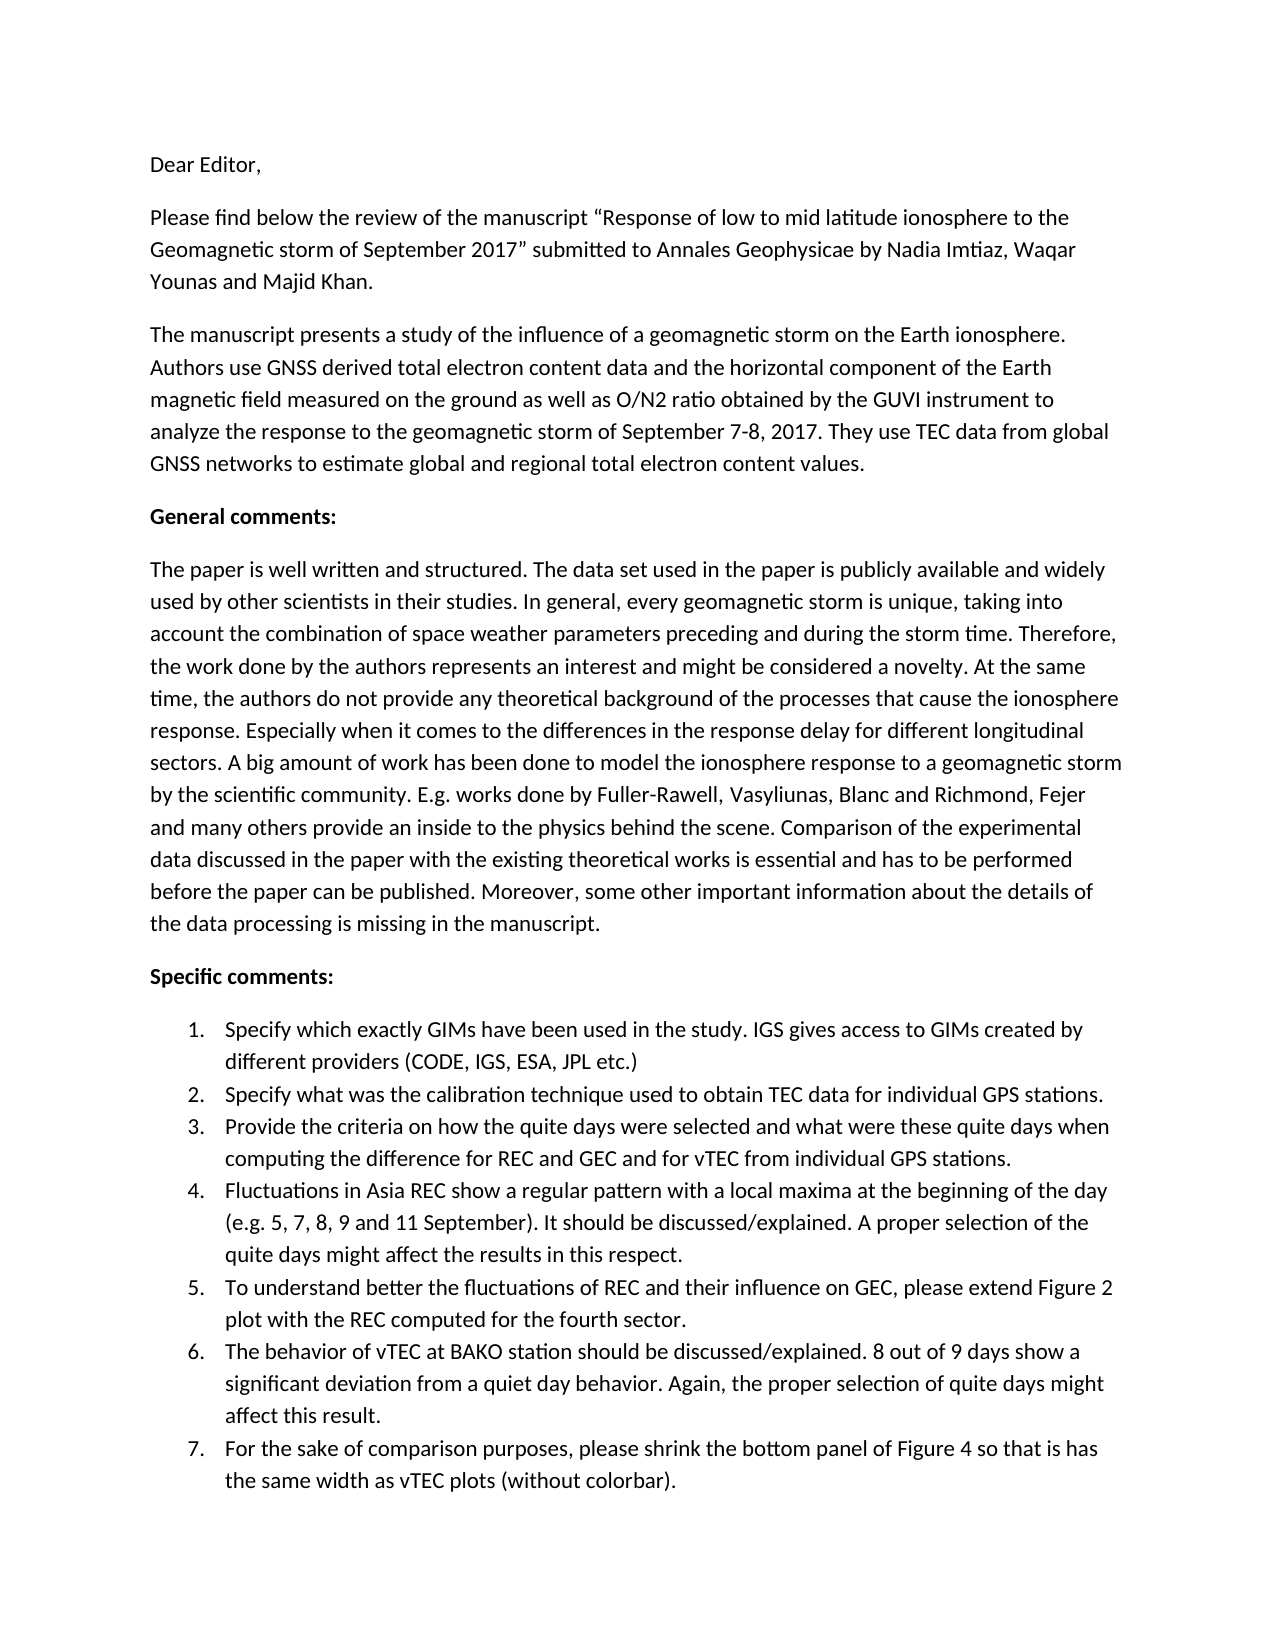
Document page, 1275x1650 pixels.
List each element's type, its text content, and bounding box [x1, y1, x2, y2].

list Provide the criteria on how the quite days were selected and what were these quite days when computing the difference for REC and GEC and for vTEC from individual GPS stations. [187, 1112, 1125, 1172]
text Specific comments: [150, 962, 1125, 990]
list Specify which exactly GIMs have been used in the study. IGS gives access to GIMs created by different providers (CODE, IGS, ESA, JPL etc.) [187, 1015, 1125, 1076]
list Fluctuations in Asia REC show a regular pattern with a local maxima at the beginning of the day (e.g. 5, 7, 8, 9 and 11 September). It should be discussed/explained. A proper selection of the quite days might affect the results in this respect. [187, 1176, 1125, 1269]
list For the sake of comparison purposes, please shrink the bottom panel of Figure 4 so that is has the same width as vTEC plots (without colorbar). [187, 1434, 1125, 1494]
text Please find below the review of the manuscript “Response of low to mid latitude ionosphere to the Geomagnetic storm of September 2017” submitted to Annales Geophysicae by Nadia Imtiaz, Waqar Younas and Majid Khan. [150, 203, 1125, 295]
text The paper is well written and structured. The data set used in the paper is publicly available and widely used by other scientists in their studies. In general, every geomagnetic storm is unique, taking into account the combination of space weather parameters preceding and during the storm time. Therefore, the work done by the authors represents an interest and might be considered a novelty. At the same time, the authors do not provide any theoretical background of the processes that cause the ionosphere response. Especially when it comes to the differences in the response delay for different longitudinal sectors. A big amount of work has been done to model the ionosphere response to a geomagnetic storm by the scientific community. E.g. works done by Fuller-Rawell, Vasyliunas, Blanc and Richmond, Fejer and many others provide an inside to the physics behind the scene. Comparison of the experimental data discussed in the paper with the existing theoretical works is essential and has to be performed before the paper can be published. Moreover, some other important information about the details of the data processing is missing in the manuscript. [150, 555, 1125, 937]
text The manuscript presents a study of the influence of a geomagnetic storm on the Earth ionosphere. Authors use GNSS derived total electron content data and the horizontal component of the Earth magnetic field measured on the ground as well as O/N2 ratio obtained by the GUVI instrument to analyze the response to the geomagnetic storm of September 7-8, 2017. They use TEC data from global GNSS networks to estimate global and regional total electron content values. [150, 320, 1125, 477]
text General comments: [150, 502, 1125, 530]
text Dear Editor, [150, 150, 1125, 178]
list The behavior of vTEC at BAKO station should be discussed/explained. 8 out of 9 days show a significant deviation from a quiet day behavior. Again, the proper selection of quite days might affect this result. [187, 1337, 1125, 1429]
list Specify what was the calibration technique used to obtain TEC data for individual GPS stations. [187, 1080, 1125, 1108]
list To understand better the fluctuations of REC and their influence on GEC, please extend Figure 2 plot with the REC computed for the fourth sector. [187, 1273, 1125, 1333]
